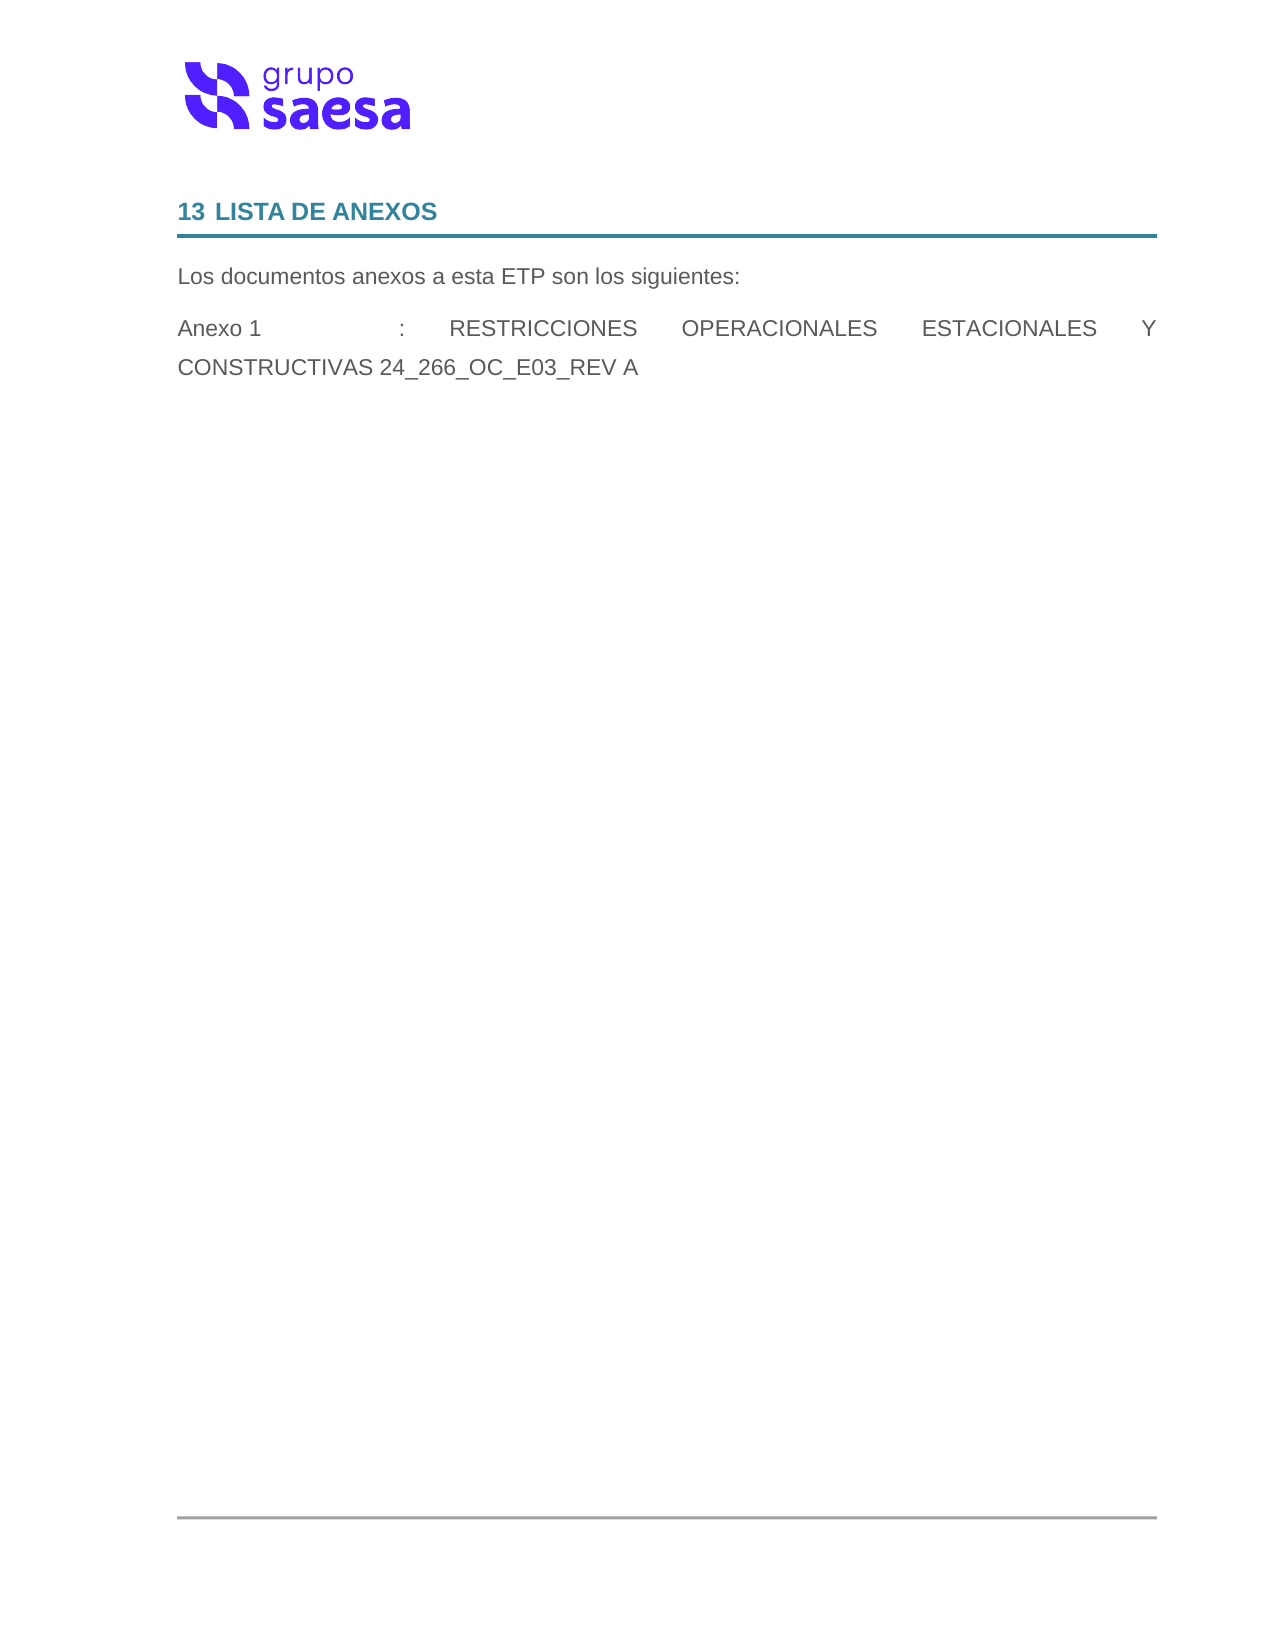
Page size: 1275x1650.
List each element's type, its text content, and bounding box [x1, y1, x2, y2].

text Los documentos anexos a esta ETP son los siguientes: [177, 263, 1157, 289]
text Anexo 1 : RESTRICCIONES OPERACIONALES ESTACIONALES Y CONSTRUCTIVAS 24_266_OC_E03_REV A [177, 314, 1157, 380]
subtitle LISTA DE ANEXOS [177, 197, 1157, 234]
picture [177, 56, 417, 132]
